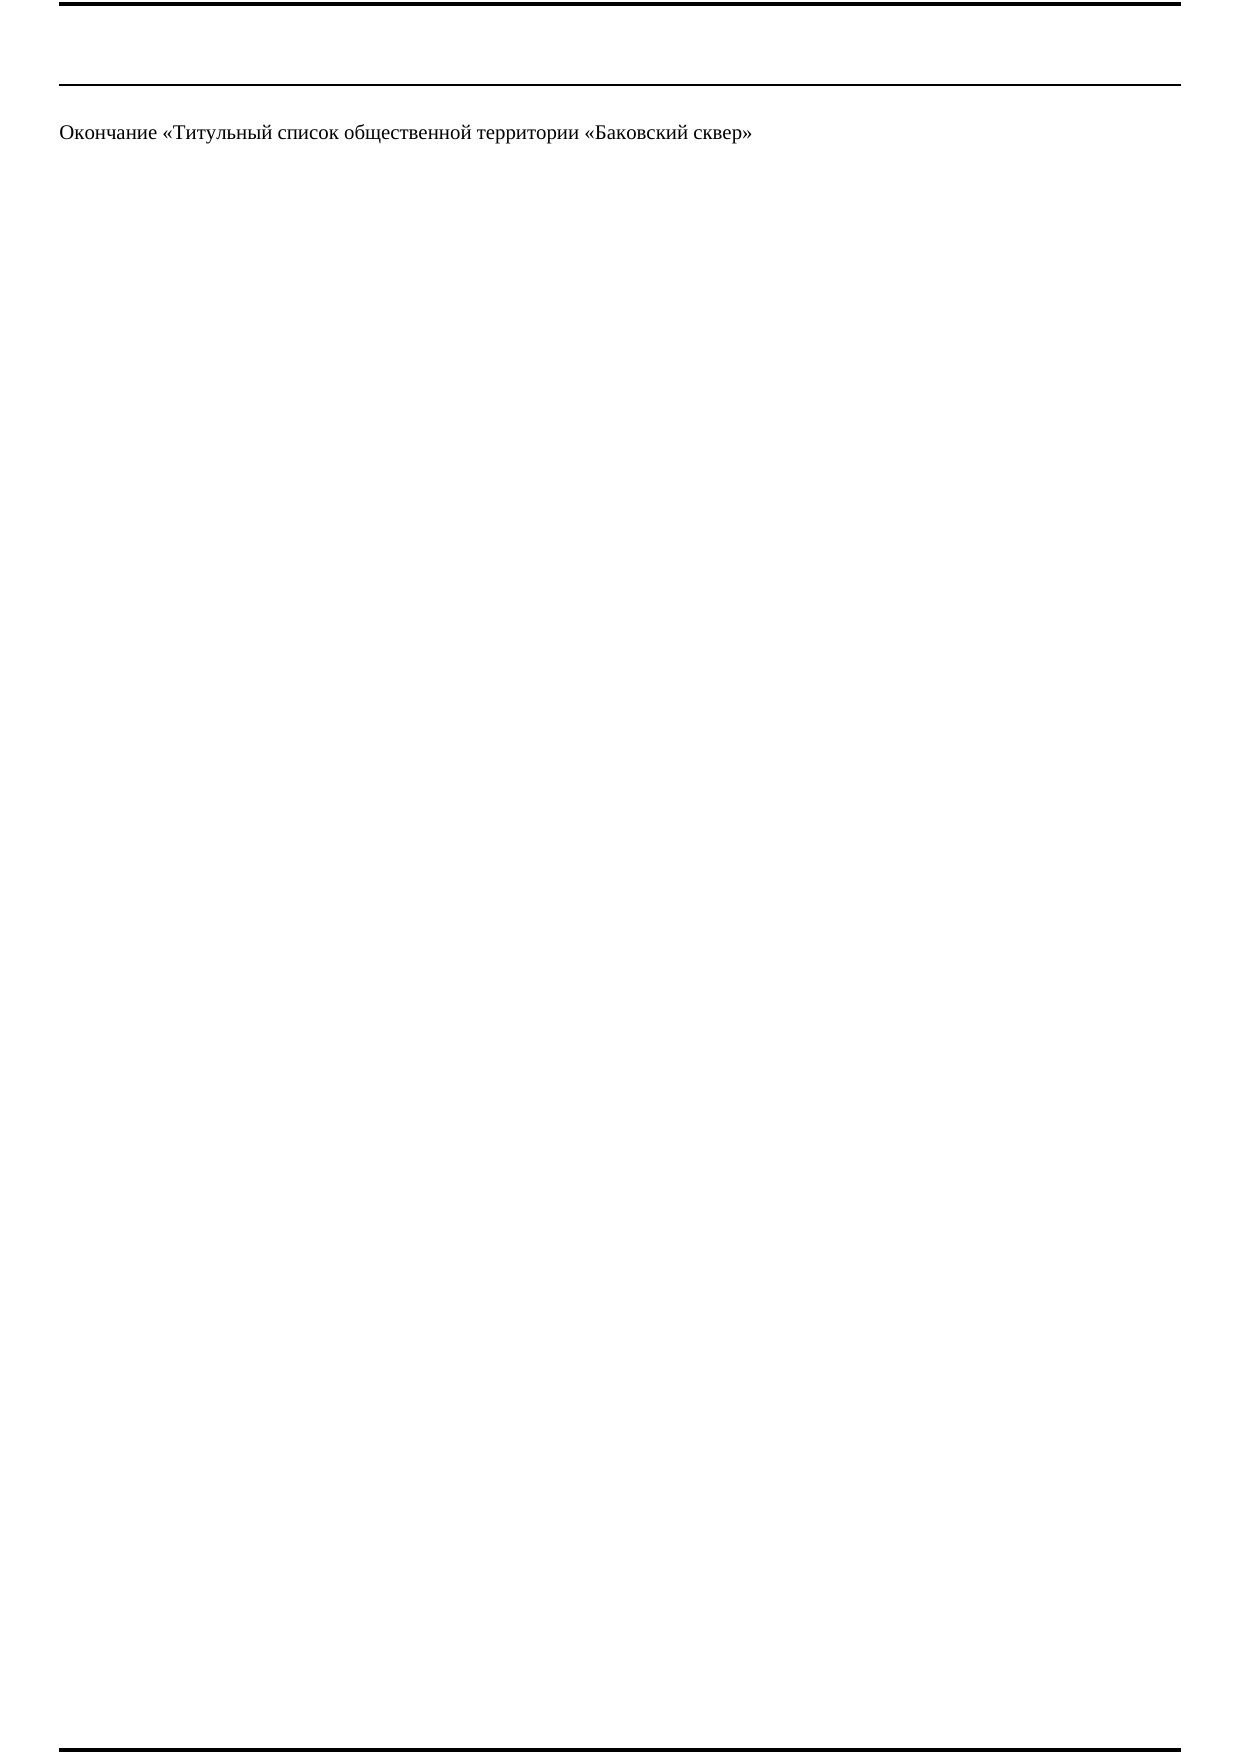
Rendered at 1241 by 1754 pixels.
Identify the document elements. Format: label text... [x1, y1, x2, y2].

text Окончание «Титульный список общественной территории «Баковский сквер» [59, 119, 1181, 144]
